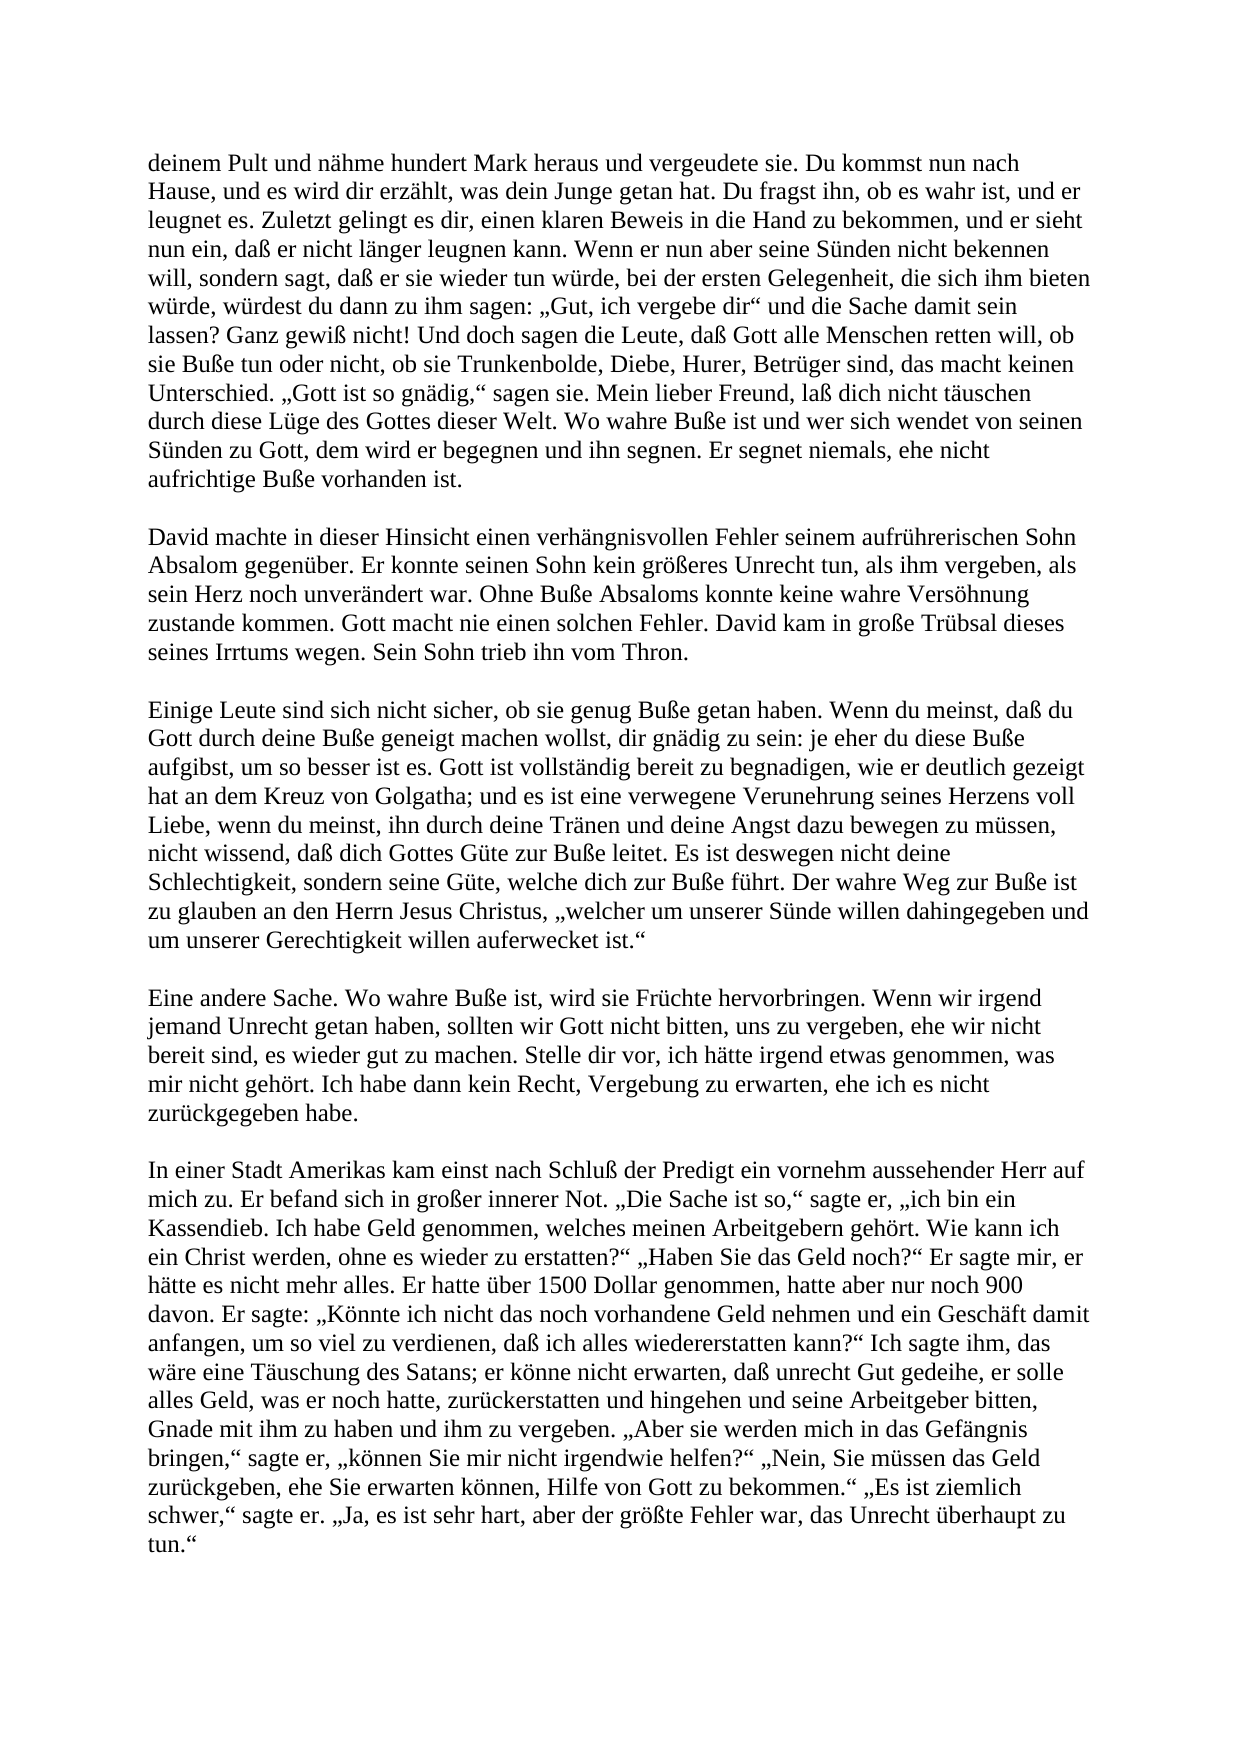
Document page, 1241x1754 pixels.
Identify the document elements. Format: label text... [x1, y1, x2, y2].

text Eine andere Sache. Wo wahre Buße ist, wird sie Früchte hervorbringen. Wenn wir irgend jemand Unrecht getan haben, sollten wir Gott nicht bitten, uns zu vergeben, ehe wir nicht bereit sind, es wieder gut zu machen. Stelle dir vor, ich hätte irgend etwas genommen, was mir nicht gehört. Ich habe dann kein Recht, Vergebung zu erwarten, ehe ich es nicht zurückgegeben habe. [148, 1357, 1093, 1501]
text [148, 1530, 1093, 1616]
text Einige Leute sind sich nicht sicher, ob sie genug Buße getan haben. Wenn du meinst, daß du Gott durch deine Buße geneigt machen wollst, dir gnädig zu sein: je eher du diese Buße aufgibst, um so besser ist es. Gott ist vollständig bereit zu begnadigen, wie er deutlich gezeigt hat an dem Kreuz von Golgatha; und es ist eine verwegene Verunehrung seines Herzens voll Liebe, wenn du meinst, ihn durch deine Tränen und deine Angst dazu bewegen zu müssen, nicht wissend, daß dich Gottes Güte zur Buße leitet. Es ist deswegen nicht deine Schlechtigkeit, sondern seine Güte, welche dich zur Buße führt. Der wahre Weg zur Buße ist zu glauben an den Herrn Jesus Christus, „welcher um unserer Sünde willen dahingegeben und um unserer Gerechtigkeit willen auferwecket ist.“ [148, 1069, 1093, 1328]
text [148, 148, 1093, 205]
text Macht es irgend einer der Leser auch so, daß er auf solche sonderbaren Gefühle wartet? Nirgends in der ganzen Bibel wird der Mensch aufgefordert, zu warten, sondern: Gott befiehlt, Buße zu tun. [148, 234, 1093, 321]
text Denkst du, daß Gott einem Menschen vergeben kann, der nicht nach Vergebung verlangt? Würde er glücklich sein, wenn Gott ihm in diesem Zustand seines Sinnes vergeben würde? Sicher nicht! Wenn ein Mensch ohne Buße in das Reich Gottes einginge, der Himmel würde ihm zur Hölle werden! Der Himmel ist ein zubereiteter Ort für zubereitete Leute. Wenn dein Knabe Unrecht getan hat, und es tut ihm nicht leid, er bereut es nicht, kannst du ihm nicht vergeben. Du würdest sonst ein großes Unrecht an ihm begehen. Gesetzt den Fall, er ginge zu deinem Pult und nähme hundert Mark heraus und vergeudete sie. Du kommst nun nach Hause, und es wird dir erzählt, was dein Junge getan hat. Du fragst ihn, ob es wahr ist, und er leugnet es. Zuletzt gelingt es dir, einen klaren Beweis in die Hand zu bekommen, und er sieht nun ein, daß er nicht länger leugnen kann. Wenn er nun aber seine Sünden nicht bekennen will, sondern sagt, daß er sie wieder tun würde, bei der ersten Gelegenheit, die sich ihm bieten würde, würdest du dann zu ihm sagen: „Gut, ich vergebe dir“ und die Sache damit sein lassen? Ganz gewiß nicht! Und doch sagen die Leute, daß Gott alle Menschen retten will, ob sie Buße tun oder nicht, ob sie Trunkenbolde, Diebe, Hurer, Betrüger sind, das macht keinen Unterschied. „Gott ist so gnädig,“ sagen sie. Mein lieber Freund, laß dich nicht täuschen durch diese Lüge des Gottes dieser Welt. Wo wahre Buße ist und wer sich wendet von seinen Sünden zu Gott, dem wird er begegnen und ihn segnen. Er segnet niemals, ehe nicht aufrichtige Buße vorhanden ist. [148, 350, 1093, 867]
text David machte in dieser Hinsicht einen verhängnisvollen Fehler seinem aufrührerischen Sohn Absalom gegenüber. Er konnte seinen Sohn kein größeres Unrecht tun, als ihm vergeben, als sein Herz noch unverändert war. Ohne Buße Absaloms konnte keine wahre Versöhnung zustande kommen. Gott macht nie einen solchen Fehler. David kam in große Trübsal dieses seines Irrtums wegen. Sein Sohn trieb ihn vom Thron. [148, 896, 1093, 1040]
